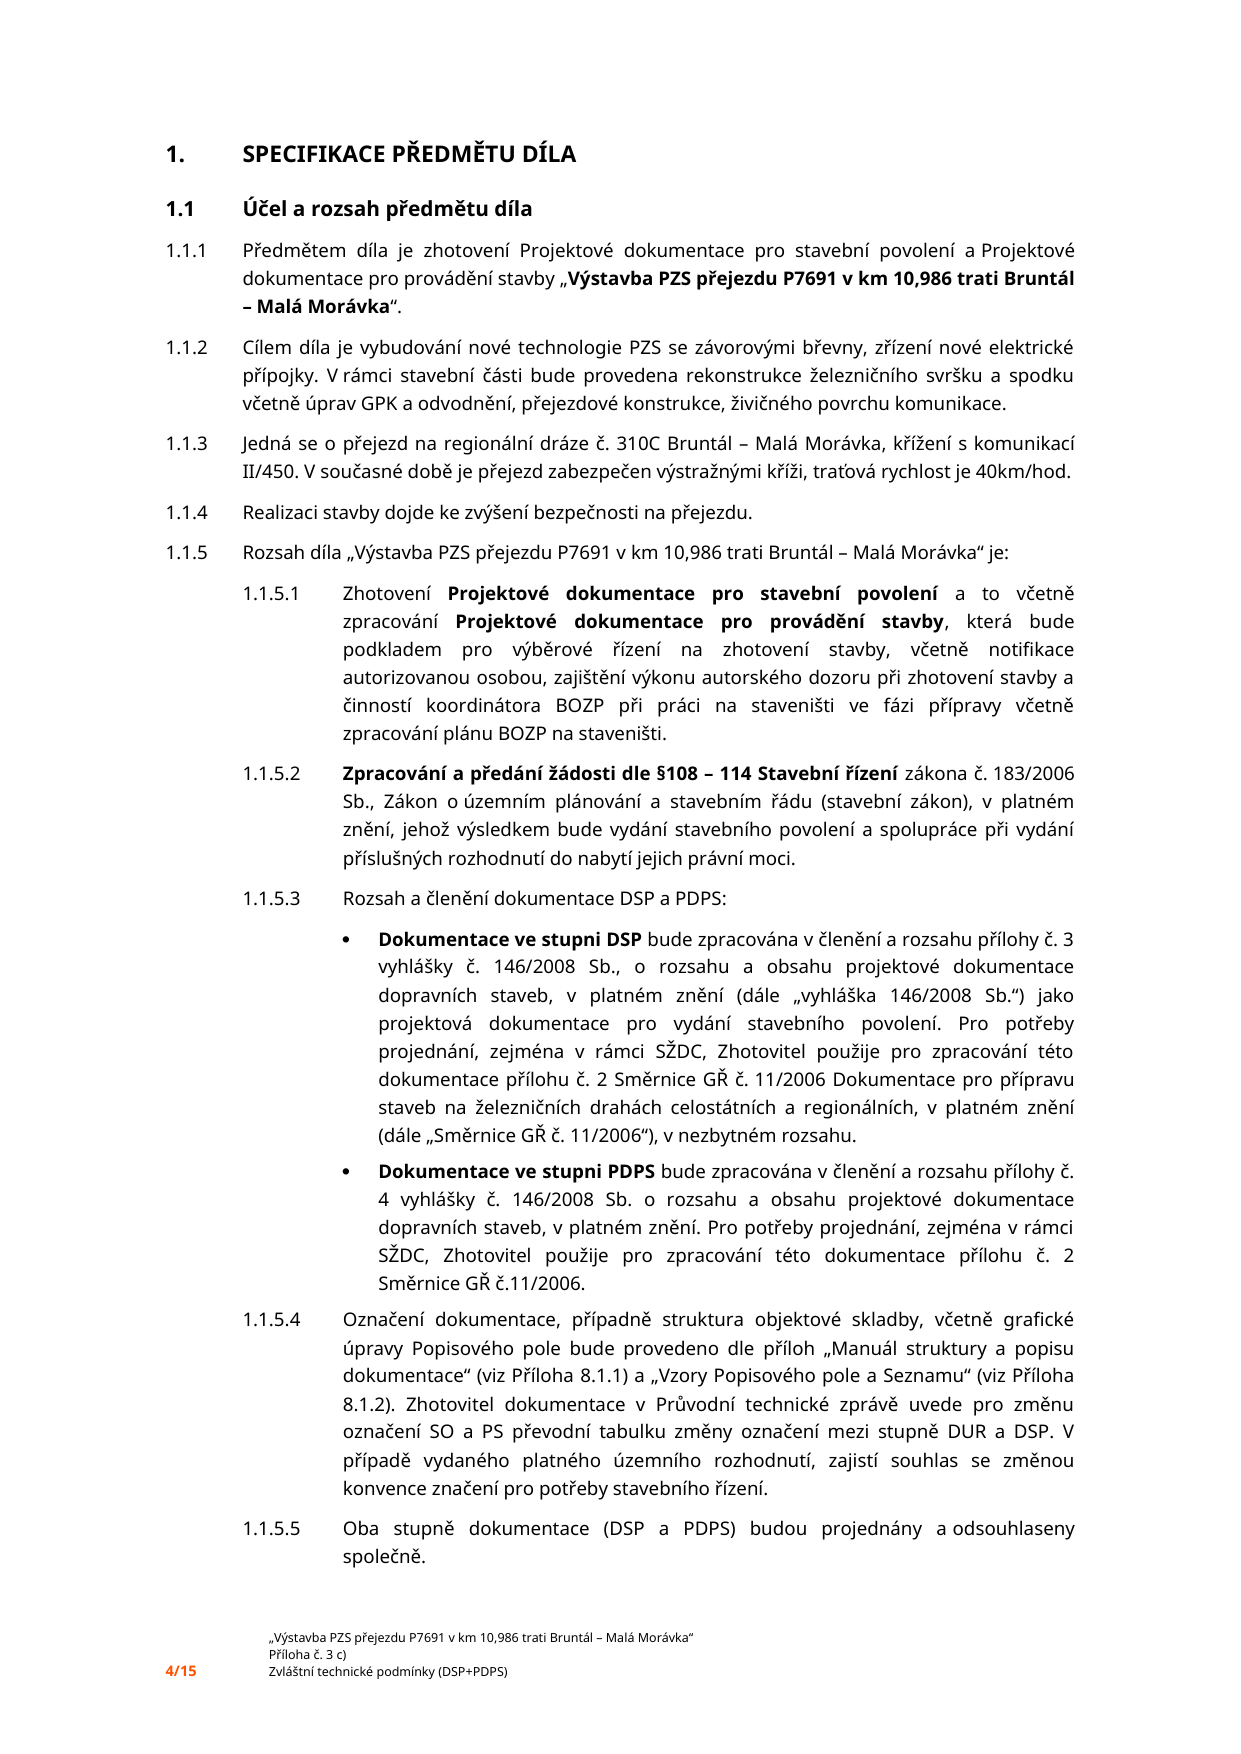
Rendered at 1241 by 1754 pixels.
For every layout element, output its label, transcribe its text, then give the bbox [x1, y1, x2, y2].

list Předmětem díla je zhotovení Projektové dokumentace pro stavební povolení a Projektové dokumentace pro provádění stavby „Výstavba PZS přejezdu P7691 v km 10,986 trati Bruntál – Malá Morávka“. [165, 237, 1075, 319]
text Účel a rozsah předmětu díla [165, 194, 1075, 222]
text Dokumentace ve stupni DSP bude zpracována v členění a rozsahu přílohy č. 3 vyhlášky č. 146/2008 Sb., o rozsahu a obsahu projektové dokumentace dopravních staveb, v platném znění (dále „vyhláška 146/2008 Sb.“) jako projektová dokumentace pro vydání stavebního povolení. Pro potřeby projednání, zejména v rámci SŽDC, Zhotovitel použije pro zpracování této dokumentace přílohu č. 2 Směrnice GŘ č. 11/2006 Dokumentace pro přípravu staveb na železničních drahách celostátních a regionálních, v platném znění (dále „Směrnice GŘ č. 11/2006“), v nezbytném rozsahu. [343, 926, 1075, 1147]
list Cílem díla je vybudování nové technologie PZS se závorovými břevny, zřízení nové elektrické přípojky. V rámci stavební části bude provedena rekonstrukce železničního svršku a spodku včetně úprav GPK a odvodnění, přejezdové konstrukce, živičného povrchu komunikace. [165, 334, 1075, 416]
text Zhotovení Projektové dokumentace pro stavební povolení a to včetně zpracování Projektové dokumentace pro provádění stavby, která bude podkladem pro výběrové řízení na zhotovení stavby, včetně notifikace autorizovanou osobou, zajištění výkonu autorského dozoru při zhotovení stavby a činností koordinátora BOZP při práci na staveništi ve fázi přípravy včetně zpracování plánu BOZP na staveništi. [242, 580, 1075, 746]
text SPECIFIKACE PŘEDMĚTU DÍLA [165, 138, 1075, 170]
text Označení dokumentace, případně struktura objektové skladby, včetně grafické úpravy Popisového pole bude provedeno dle příloh „Manuál struktury a popisu dokumentace“ (viz Příloha 8.1.1) a „Vzory Popisového pole a Seznamu“ (viz Příloha 8.1.2). Zhotovitel dokumentace v Průvodní technické zprávě uvede pro změnu označení SO a PS převodní tabulku změny označení mezi stupně DUR a DSP. V případě vydaného platného územního rozhodnutí, zajistí souhlas se změnou konvence značení pro potřeby stavebního řízení. [242, 1307, 1075, 1500]
text Oba stupně dokumentace (DSP a PDPS) budou projednány a odsouhlaseny společně. [242, 1515, 1075, 1569]
list Jedná se o přejezd na regionální dráze č. 310C Bruntál – Malá Morávka, křížení s komunikací II/450. V současné době je přejezd zabezpečen výstražnými kříži, traťová rychlost je 40km/hod. [165, 431, 1075, 484]
text Rozsah díla „Výstavba PZS přejezdu P7691 v km 10,986 trati Bruntál – Malá Morávka“ je: [165, 539, 1075, 565]
text Dokumentace ve stupni PDPS bude zpracována v členění a rozsahu přílohy č. 4 vyhlášky č. 146/2008 Sb. o rozsahu a obsahu projektové dokumentace dopravních staveb, v platném znění. Pro potřeby projednání, zejména v rámci SŽDC, Zhotovitel použije pro zpracování této dokumentace přílohu č. 2 Směrnice GŘ č.11/2006. [343, 1158, 1075, 1296]
text Rozsah a členění dokumentace DSP a PDPS: [242, 885, 1075, 911]
list Realizaci stavby dojde ke zvýšení bezpečnosti na přejezdu. [165, 499, 1075, 524]
text Zpracování a předání žádosti dle §108 – 114 Stavební řízení zákona č. 183/2006 Sb., Zákon o územním plánování a stavebním řádu (stavební zákon), v platném znění, jehož výsledkem bude vydání stavebního povolení a spolupráce při vydání příslušných rozhodnutí do nabytí jejich právní moci. [242, 761, 1075, 870]
